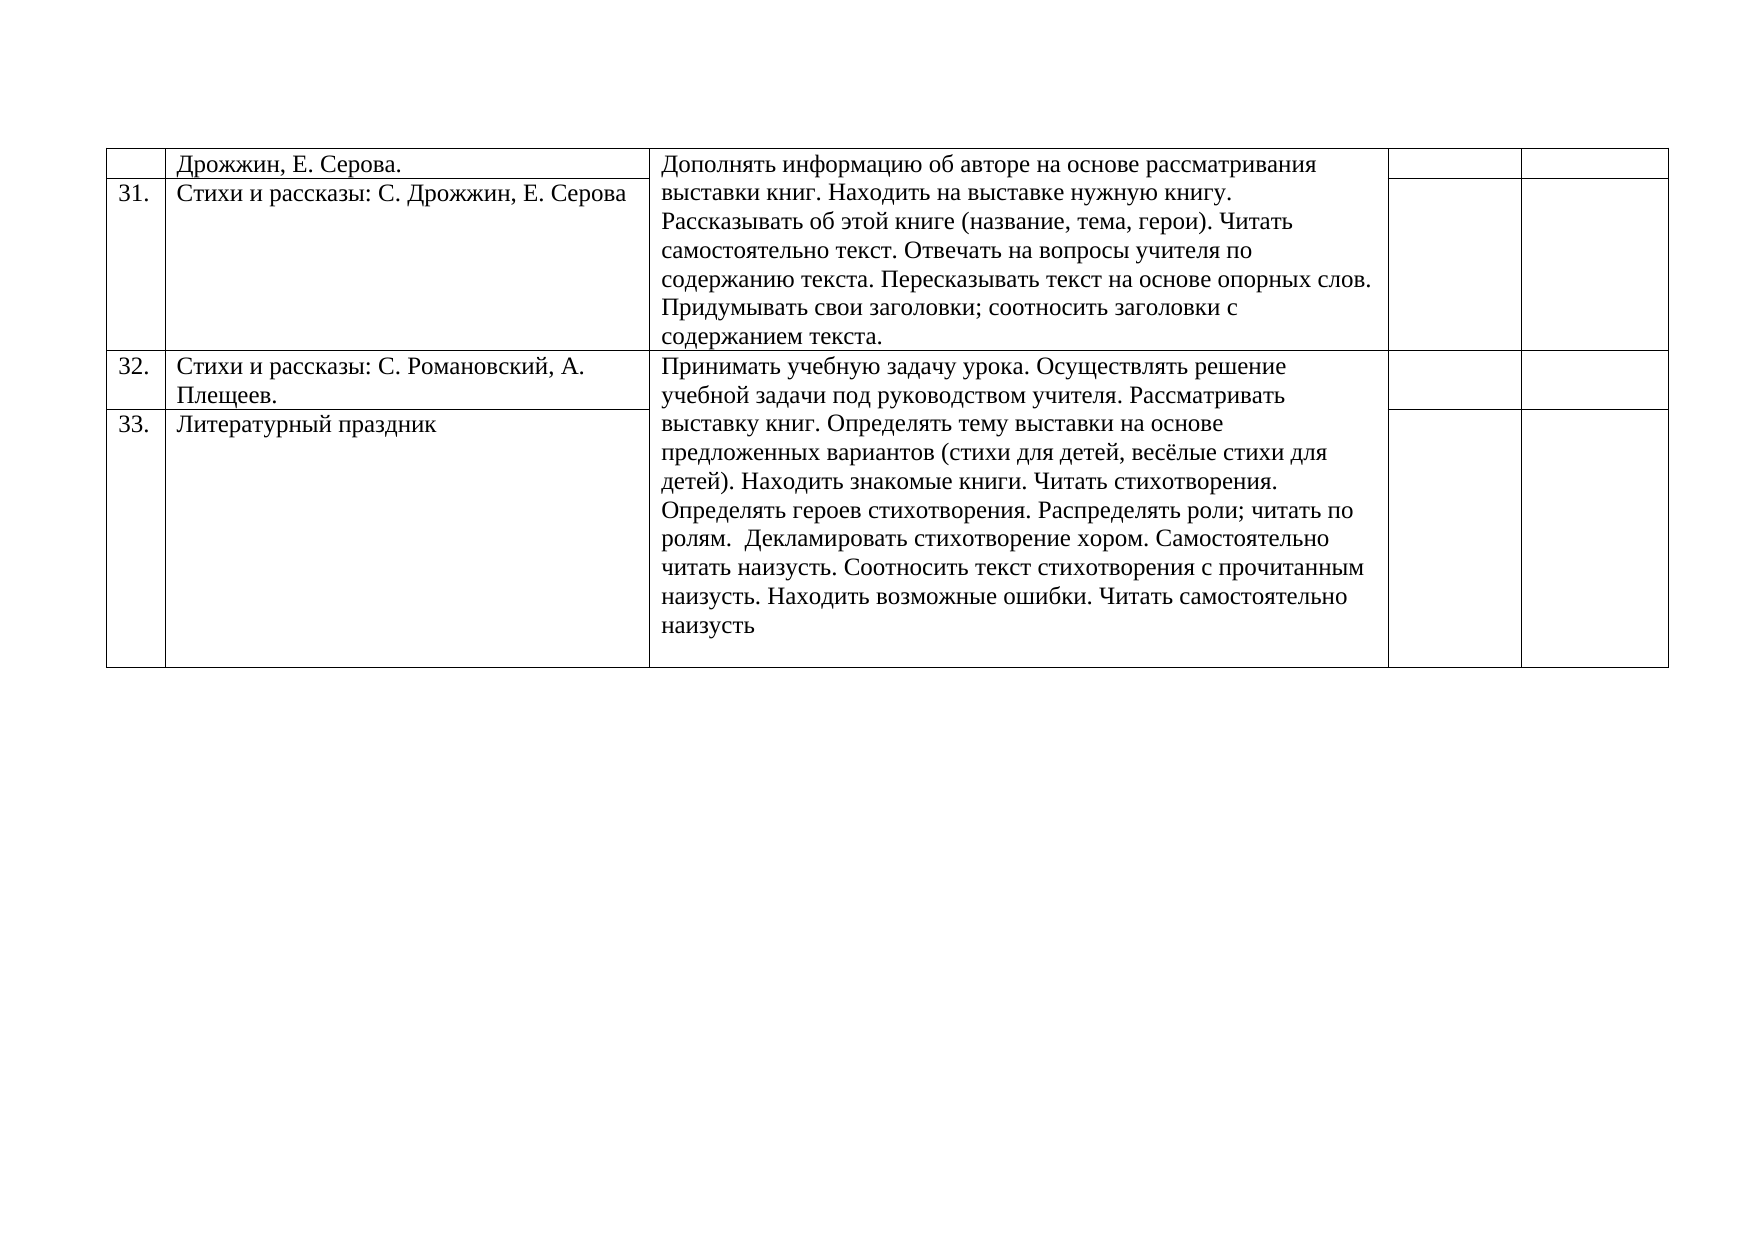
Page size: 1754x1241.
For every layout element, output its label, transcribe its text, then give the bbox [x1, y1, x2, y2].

table_cell [107, 410, 165, 667]
table_cell [1389, 410, 1521, 667]
table_cell [1389, 351, 1521, 408]
table_cell [107, 351, 165, 408]
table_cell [166, 149, 649, 177]
table_cell Стихи и рассказы: С. Романовский, А. Плещеев. [166, 351, 649, 408]
table_cell [1522, 149, 1668, 177]
table_cell [1389, 149, 1521, 177]
table_cell [1522, 410, 1668, 667]
table_cell Принимать учебную задачу урока. Осуществлять решение учебной задачи под руководством учителя. Рассматривать выставку книг. Определять тему выставки на основе предложенных вариантов (стихи для детей, весёлые стихи для детей). Находить знакомые книги. Читать стихотворения. Определять героев стихотворения. Распределять роли; читать по ролям. Декламировать стихотворение хором. Самостоятельно читать наизусть. Соотносить текст стихотворения с прочитанным наизусть. Находить возможные ошибки. Читать самостоятельно наизусть [650, 351, 1388, 667]
table_cell [107, 179, 165, 350]
table_cell Литературный праздник [166, 410, 649, 667]
table_cell [1522, 351, 1668, 408]
table_cell [1389, 179, 1521, 350]
table_cell Стихи и рассказы: С. Дрожжин, Е. Серова [166, 179, 649, 350]
table_cell [1522, 179, 1668, 350]
table_cell [107, 149, 165, 177]
